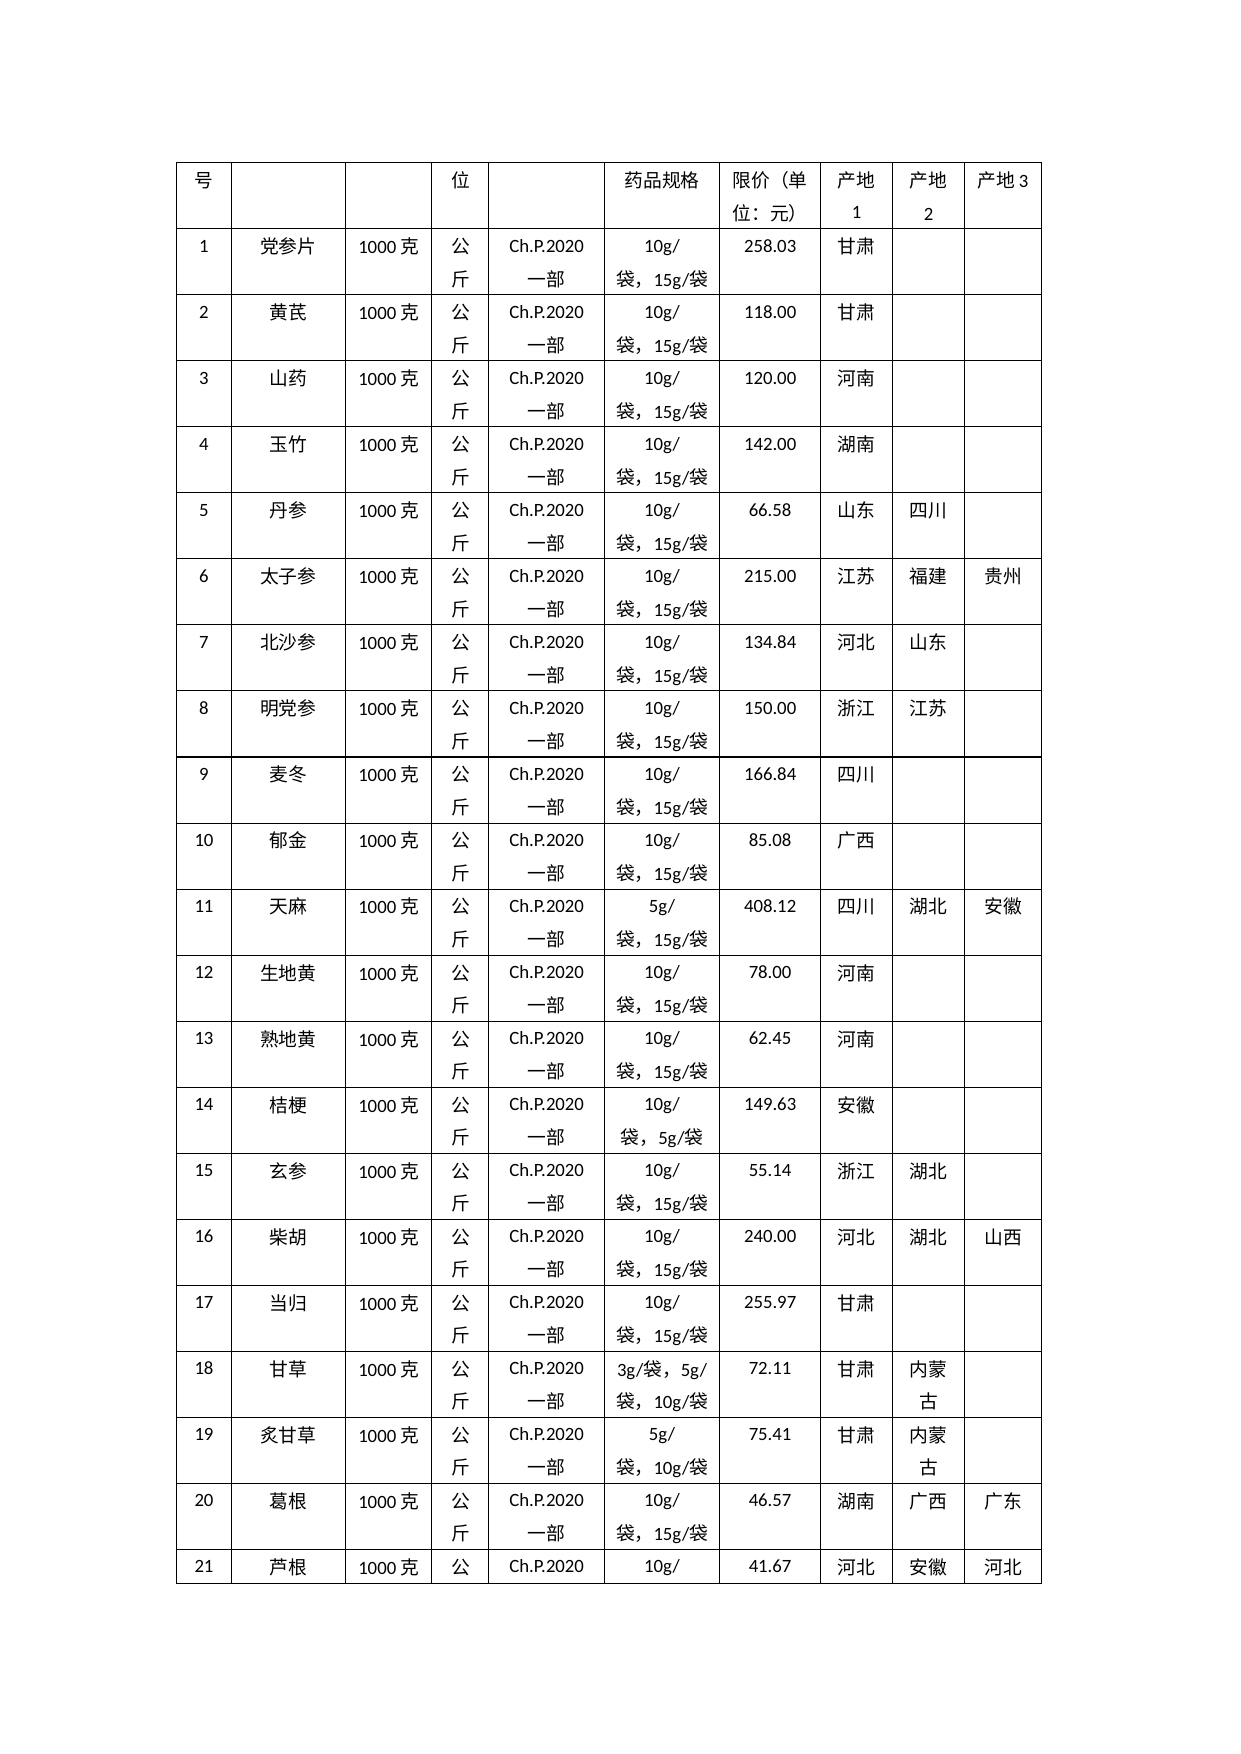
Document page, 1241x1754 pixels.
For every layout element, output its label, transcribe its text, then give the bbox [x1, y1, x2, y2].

table_cell Ch.P.2020一部 [489, 890, 604, 954]
table_cell 炙甘草 [232, 1418, 345, 1483]
table_cell 公斤 [432, 493, 488, 558]
table_cell [893, 295, 964, 360]
table_cell 公斤 [432, 758, 488, 822]
table_cell [893, 956, 964, 1021]
table_cell 葛根 [232, 1484, 345, 1549]
table_cell Ch.P.2020一部 [489, 361, 604, 426]
table_cell 玄参 [232, 1154, 345, 1219]
table_cell Ch.P.2020一部 [489, 1550, 604, 1582]
table_cell [893, 361, 964, 426]
table_cell Ch.P.2020一部 [489, 1022, 604, 1087]
table_cell [965, 1418, 1041, 1483]
table_cell 河北 [821, 1550, 892, 1582]
table_cell Ch.P.2020一部 [489, 691, 604, 756]
table_cell 1000克 [346, 559, 431, 624]
table_cell 1000克 [346, 295, 431, 360]
table_cell 1000克 [346, 1088, 431, 1153]
table_cell 甘肃 [821, 295, 892, 360]
table_cell 1 [177, 229, 231, 294]
table_cell 公斤 [432, 1220, 488, 1285]
table_cell 公斤 [432, 1088, 488, 1153]
table_cell 215.00 [720, 559, 820, 624]
table_cell [965, 691, 1041, 756]
table_cell 江苏 [893, 691, 964, 756]
table_cell 浙江 [821, 1154, 892, 1219]
table_cell 安徽 [965, 890, 1041, 954]
table_cell 桔梗 [232, 1088, 345, 1153]
table_cell 9 [177, 758, 231, 822]
table_cell 78.00 [720, 956, 820, 1021]
table_header 品名 [232, 163, 345, 228]
table_cell 福建 [893, 559, 964, 624]
table_cell 甘肃 [821, 229, 892, 294]
table_cell 72.11 [720, 1352, 820, 1417]
table_cell 公斤 [432, 1022, 488, 1087]
table_cell 258.03 [720, 229, 820, 294]
table_cell 120.00 [720, 361, 820, 426]
table_cell 公斤 [432, 427, 488, 492]
table_cell Ch.P.2020一部 [489, 1286, 604, 1351]
table_cell 公斤 [432, 625, 488, 690]
table_cell 山东 [893, 625, 964, 690]
table_cell [965, 824, 1041, 888]
table_header 质量标准 [489, 163, 604, 228]
table_cell 12 [177, 956, 231, 1021]
table_cell 5g/袋，10g/袋 [605, 1418, 719, 1483]
table_cell 13 [177, 1022, 231, 1087]
table_cell 5g/袋，15g/袋 [605, 890, 719, 954]
table_cell 85.08 [720, 824, 820, 888]
table_cell 广西 [893, 1484, 964, 1549]
table_cell 明党参 [232, 691, 345, 756]
table_cell 公斤 [432, 1154, 488, 1219]
table_cell 149.63 [720, 1088, 820, 1153]
table_cell 10g/袋，15g/袋 [605, 229, 719, 294]
table_cell 6 [177, 559, 231, 624]
table_cell [965, 1154, 1041, 1219]
table_cell 240.00 [720, 1220, 820, 1285]
table_cell 55.14 [720, 1154, 820, 1219]
table_cell 62.45 [720, 1022, 820, 1087]
table_cell 湖南 [821, 427, 892, 492]
table_cell Ch.P.2020一部 [489, 1088, 604, 1153]
table_cell 17 [177, 1286, 231, 1351]
table_cell Ch.P.2020一部 [489, 229, 604, 294]
table_cell 10g/袋，15g/袋 [605, 956, 719, 1021]
table_cell 408.12 [720, 890, 820, 954]
table_cell 太子参 [232, 559, 345, 624]
table_cell 熟地黄 [232, 1022, 345, 1087]
table_cell 河南 [821, 956, 892, 1021]
table_cell 1000克 [346, 229, 431, 294]
table_cell 134.84 [720, 625, 820, 690]
table_cell 1000克 [346, 758, 431, 822]
table_cell 1000克 [346, 1484, 431, 1549]
table_cell 四川 [821, 758, 892, 822]
table_cell [893, 1088, 964, 1153]
table_header 单位 [432, 163, 488, 228]
table_cell [965, 361, 1041, 426]
table_cell 1000克 [346, 1022, 431, 1087]
table_cell 湖北 [893, 890, 964, 954]
table_cell 当归 [232, 1286, 345, 1351]
table_cell 10g/袋，15g/袋 [605, 1220, 719, 1285]
table_cell 15 [177, 1154, 231, 1219]
table_cell 19 [177, 1418, 231, 1483]
table_cell 166.84 [720, 758, 820, 822]
table_cell [965, 1352, 1041, 1417]
table_cell 1000克 [346, 691, 431, 756]
table_cell 公斤 [432, 229, 488, 294]
table_cell 1000克 [346, 625, 431, 690]
table_cell 浙江 [821, 691, 892, 756]
table_cell 江苏 [821, 559, 892, 624]
table_cell 18 [177, 1352, 231, 1417]
table_cell [965, 956, 1041, 1021]
table_cell 1000克 [346, 493, 431, 558]
table_cell [893, 1022, 964, 1087]
table_cell [965, 625, 1041, 690]
table_cell 10g/袋，15g/袋 [605, 824, 719, 888]
table_cell 柴胡 [232, 1220, 345, 1285]
table_header 参考产地2 [893, 163, 964, 228]
table_cell 10g/袋，15g/袋 [605, 1484, 719, 1549]
table_cell [893, 758, 964, 822]
table_cell 21 [177, 1550, 231, 1582]
table_cell 10g/袋，15g/袋 [605, 1550, 719, 1582]
table_cell 河南 [821, 361, 892, 426]
table_cell 1000克 [346, 824, 431, 888]
table_cell 山东 [821, 493, 892, 558]
table_cell 河南 [821, 1022, 892, 1087]
table_cell Ch.P.2020一部 [489, 824, 604, 888]
table_cell 1000克 [346, 427, 431, 492]
table_cell [893, 1286, 964, 1351]
table_header 参考产地3 [965, 163, 1041, 228]
table_cell 北沙参 [232, 625, 345, 690]
table_cell 3g/袋，5g/袋，10g/袋 [605, 1352, 719, 1417]
table_cell Ch.P.2020一部 [489, 1418, 604, 1483]
table_header 参考产地1 [821, 163, 892, 228]
table_cell 10g/袋，15g/袋 [605, 691, 719, 756]
table_cell 1000克 [346, 1550, 431, 1582]
table_cell 10g/袋，15g/袋 [605, 493, 719, 558]
table_cell 广西 [821, 824, 892, 888]
table_cell [893, 427, 964, 492]
table_cell 10g/袋，15g/袋 [605, 1022, 719, 1087]
table_cell 10g/袋，15g/袋 [605, 758, 719, 822]
table_cell 10g/袋，15g/袋 [605, 1154, 719, 1219]
table_cell 贵州 [965, 559, 1041, 624]
table_cell Ch.P.2020一部 [489, 493, 604, 558]
table_cell Ch.P.2020一部 [489, 295, 604, 360]
table_cell 安徽 [821, 1088, 892, 1153]
table_cell 甘肃 [821, 1418, 892, 1483]
table_cell [965, 758, 1041, 822]
table_cell 20 [177, 1484, 231, 1549]
table_cell 16 [177, 1220, 231, 1285]
table_cell Ch.P.2020一部 [489, 1154, 604, 1219]
table_header 甲方采购药品规格 [605, 163, 719, 228]
table_cell 1000克 [346, 1418, 431, 1483]
table_cell 2 [177, 295, 231, 360]
table_cell 公斤 [432, 1418, 488, 1483]
table_cell 天麻 [232, 890, 345, 954]
table_cell 4 [177, 427, 231, 492]
table_cell 10g/袋，5g/袋 [605, 1088, 719, 1153]
table_cell 1000克 [346, 361, 431, 426]
table_cell 10g/袋，15g/袋 [605, 295, 719, 360]
table_cell 41.67 [720, 1550, 820, 1582]
table_cell 8 [177, 691, 231, 756]
table_cell 甘肃 [821, 1286, 892, 1351]
table_cell 75.41 [720, 1418, 820, 1483]
table_cell 湖北 [893, 1220, 964, 1285]
table_header 规格 [346, 163, 431, 228]
table_cell 内蒙古 [893, 1418, 964, 1483]
table_cell 255.97 [720, 1286, 820, 1351]
table_cell 公斤 [432, 890, 488, 954]
table_cell 山西 [965, 1220, 1041, 1285]
table_cell Ch.P.2020一部 [489, 559, 604, 624]
table_cell 公斤 [432, 295, 488, 360]
table_cell 山药 [232, 361, 345, 426]
table_cell Ch.P.2020一部 [489, 956, 604, 1021]
table_cell [965, 493, 1041, 558]
table_cell 3 [177, 361, 231, 426]
table_cell Ch.P.2020一部 [489, 625, 604, 690]
table_cell 麦冬 [232, 758, 345, 822]
table_cell 湖北 [893, 1154, 964, 1219]
table_cell Ch.P.2020一部 [489, 1484, 604, 1549]
table_cell 丹参 [232, 493, 345, 558]
table_cell 玉竹 [232, 427, 345, 492]
table_cell 1000克 [346, 1352, 431, 1417]
table_cell 生地黄 [232, 956, 345, 1021]
table_cell 1000克 [346, 1220, 431, 1285]
table_cell 河北 [821, 625, 892, 690]
table_cell 公斤 [432, 1484, 488, 1549]
table_cell 1000克 [346, 1154, 431, 1219]
table_cell 7 [177, 625, 231, 690]
table_cell 10g/袋，15g/袋 [605, 559, 719, 624]
table_cell [965, 229, 1041, 294]
table_cell 10g/袋，15g/袋 [605, 1286, 719, 1351]
table_cell [893, 824, 964, 888]
table_cell 党参片 [232, 229, 345, 294]
table_cell 公斤 [432, 361, 488, 426]
table_cell 公斤 [432, 559, 488, 624]
table_cell 1000克 [346, 1286, 431, 1351]
table_cell 142.00 [720, 427, 820, 492]
table_cell 湖南 [821, 1484, 892, 1549]
table_cell 1000克 [346, 956, 431, 1021]
table_cell 河北 [965, 1550, 1041, 1582]
table_cell 1000克 [346, 890, 431, 954]
table_cell [965, 1286, 1041, 1351]
table_cell 公斤 [432, 1550, 488, 1582]
table_cell 150.00 [720, 691, 820, 756]
table_cell 公斤 [432, 956, 488, 1021]
table_cell 14 [177, 1088, 231, 1153]
table_cell Ch.P.2020一部 [489, 427, 604, 492]
table_header 序号 [177, 163, 231, 228]
table_cell 河北 [821, 1220, 892, 1285]
table_cell 10 [177, 824, 231, 888]
table_cell 黄芪 [232, 295, 345, 360]
table_cell Ch.P.2020一部 [489, 1220, 604, 1285]
table_cell [965, 295, 1041, 360]
table_cell 甘草 [232, 1352, 345, 1417]
table_cell Ch.P.2020一部 [489, 1352, 604, 1417]
table_cell 公斤 [432, 1286, 488, 1351]
table_cell 内蒙古 [893, 1352, 964, 1417]
table_cell 公斤 [432, 1352, 488, 1417]
table_header 单价最高限价（单位：元） [720, 163, 820, 228]
table_cell 46.57 [720, 1484, 820, 1549]
table_cell 郁金 [232, 824, 345, 888]
table_cell 安徽 [893, 1550, 964, 1582]
table_cell 公斤 [432, 824, 488, 888]
table_cell 芦根 [232, 1550, 345, 1582]
table_cell 甘肃 [821, 1352, 892, 1417]
table_cell [965, 1088, 1041, 1153]
table_cell [893, 229, 964, 294]
table_cell Ch.P.2020一部 [489, 758, 604, 822]
table_cell 广东 [965, 1484, 1041, 1549]
table_cell 5 [177, 493, 231, 558]
table_cell 四川 [821, 890, 892, 954]
table_cell [965, 427, 1041, 492]
table_cell 118.00 [720, 295, 820, 360]
table_cell 四川 [893, 493, 964, 558]
table_cell 公斤 [432, 691, 488, 756]
table_cell 10g/袋，15g/袋 [605, 361, 719, 426]
table_cell [965, 1022, 1041, 1087]
table_cell 10g/袋，15g/袋 [605, 427, 719, 492]
table_cell 10g/袋，15g/袋 [605, 625, 719, 690]
table_cell 11 [177, 890, 231, 954]
table_cell 66.58 [720, 493, 820, 558]
